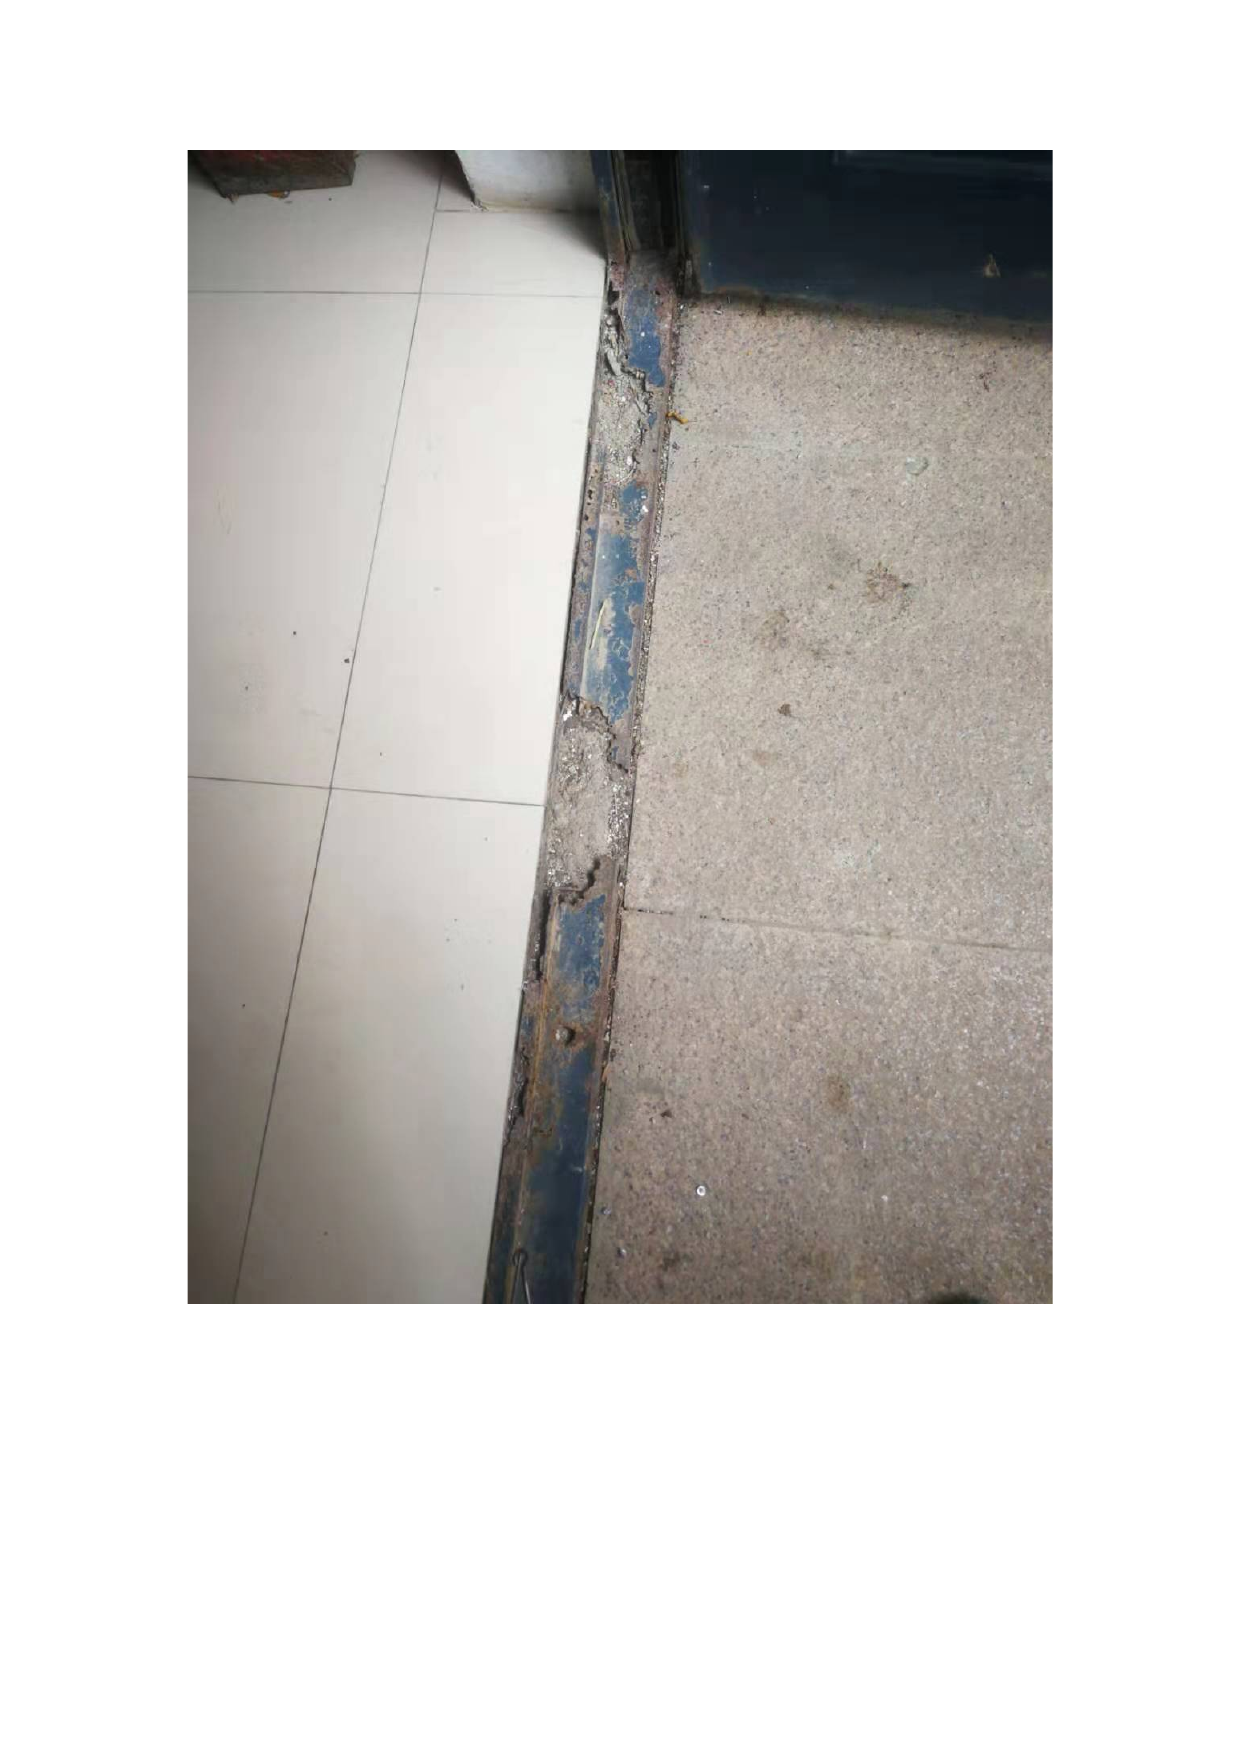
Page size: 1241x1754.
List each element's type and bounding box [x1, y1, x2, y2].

picture [187, 150, 1053, 1304]
